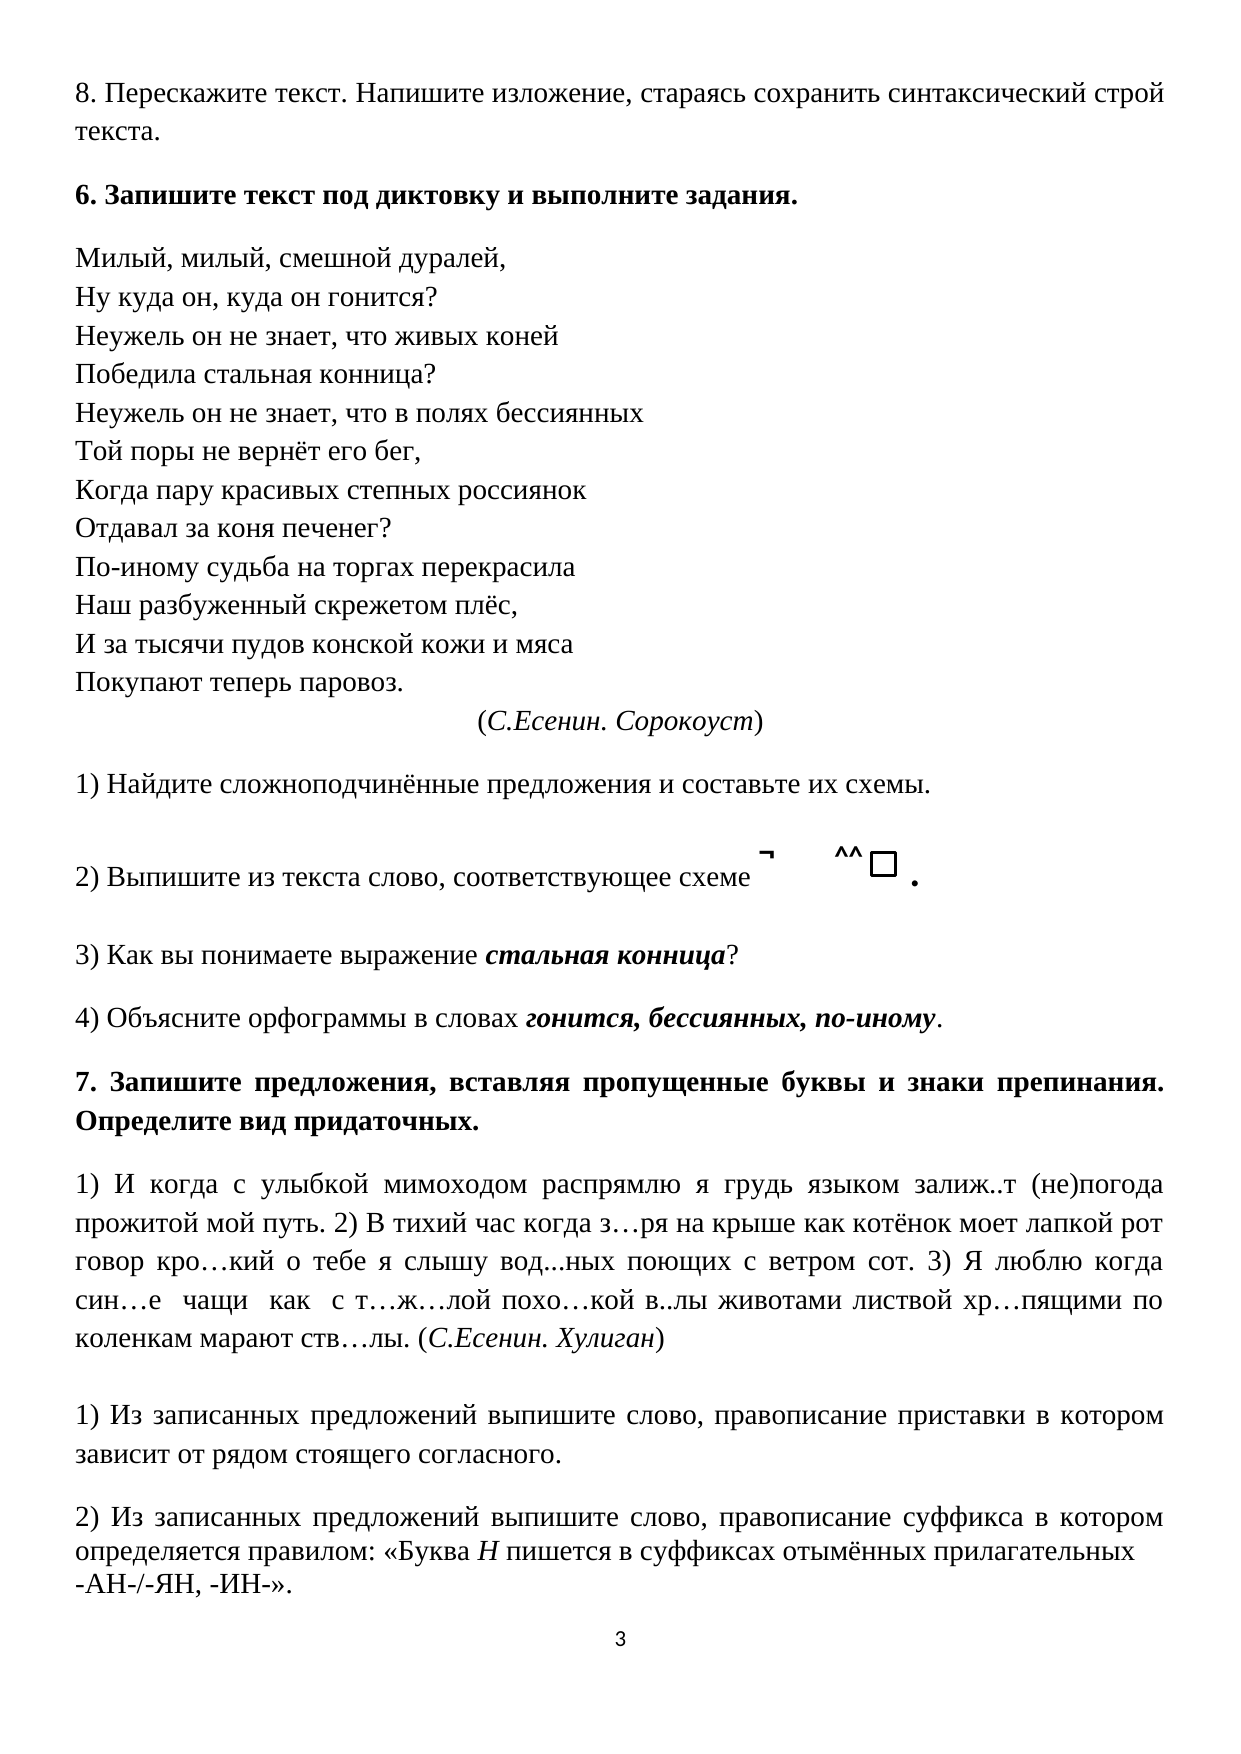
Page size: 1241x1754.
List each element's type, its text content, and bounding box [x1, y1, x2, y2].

text Той поры не вернёт его бег, [75, 433, 1165, 467]
text Покупают теперь паровоз. [75, 664, 1165, 698]
text 8. Перескажите текст. Напишите изложение, стараясь сохранить синтаксический строй текста. [75, 75, 1165, 147]
text Когда пару красивых степных россиянок [75, 472, 1165, 505]
text Ну куда он, куда он гонится? [75, 279, 1165, 313]
text Милый, милый, смешной дуралей, [75, 241, 1165, 274]
text 3) Как вы понимаете выражение стальная конница? [75, 937, 1165, 971]
text 1) И когда с улыбкой мимоходом распрямлю я грудь языком залиж..т (не)погода прожитой мой путь. 2) В тихий час когда з…ря на крыше как котёнок моет лапкой рот говор кро…кий о тебе я слышу вод...ных поющих с ветром сот. 3) Я люблю когда син…е чащи как с т…ж…лой похо…кой в..лы животами листвой хр…пящими по коленкам марают ств…лы. (С.Есенин. Хулиган) [75, 1166, 1165, 1354]
text Неужель он не знает, что живых коней [75, 318, 1165, 351]
text 4) Объясните орфограммы в словах гонится, бессиянных, по-иному. [75, 1001, 1165, 1034]
text Отдавал за коня печенег? [75, 510, 1165, 544]
text 1) Найдите сложноподчинённые предложения и составьте их схемы. [75, 767, 1165, 800]
text Неужель он не знает, что в полях бессиянных [75, 395, 1165, 428]
text -АН-/-ЯН, -ИН-». [75, 1567, 1165, 1600]
text 2) Выпишите из текста слово, соответствующее схеме ¬ ^^ . [75, 830, 1165, 901]
text (С.Есенин. Сорокоуст) [75, 703, 1165, 737]
text И за тысячи пудов конской кожи и мяса [75, 626, 1165, 659]
text 1) Из записанных предложений выпишите слово, правописание приставки в котором зависит от рядом стоящего согласного. [75, 1397, 1165, 1469]
text По-иному судьба на торгах перекрасила [75, 549, 1165, 582]
text 2) Из записанных предложений выпишите слово, правописание суффикса в котором определяется правилом: «Буква Н пишется в суффиксах отымённых прилагательных [75, 1499, 1165, 1567]
text Наш разбуженный скрежетом плёс, [75, 587, 1165, 621]
text Победила стальная конница? [75, 356, 1165, 390]
text 7. Запишите предложения, вставляя пропущенные буквы и знаки препинания. Определите вид придаточных. [75, 1064, 1165, 1136]
text 6. Запишите текст под диктовку и выполните задания. [75, 177, 1165, 211]
